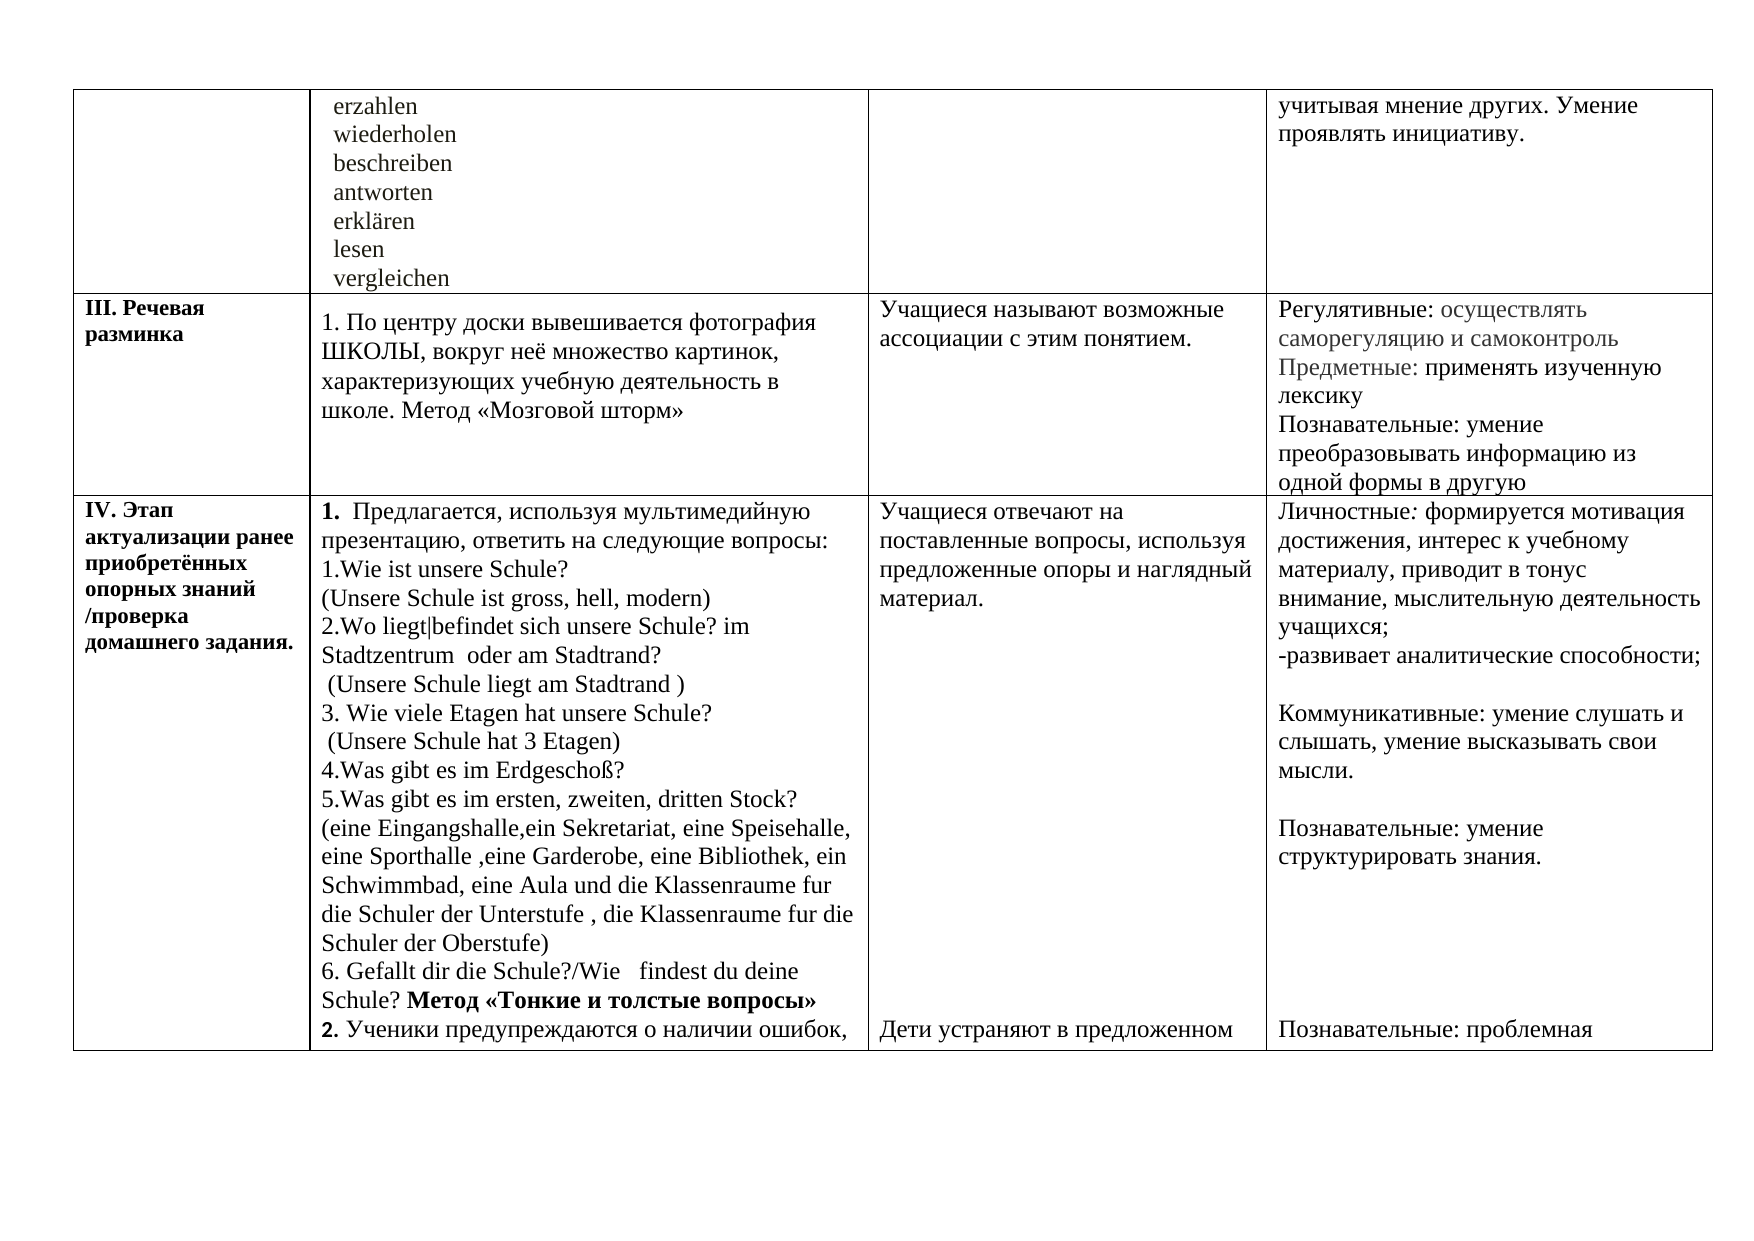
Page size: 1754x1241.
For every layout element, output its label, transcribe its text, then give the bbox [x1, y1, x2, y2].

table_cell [869, 90, 1266, 293]
table_cell Регулятивные: осуществлять саморегуляцию и самоконтроль Предметные: применять изученную лексику Познавательные: умение преобразовывать информацию из одной формы в другую [1267, 294, 1712, 495]
table_cell 1. По центру доски вывешивается фотография ШКОЛЫ, вокруг неё множество картинок, характеризующих учебную деятельность в школе. Метод «Мозговой шторм» [311, 294, 868, 495]
table_cell Учащиеся называют возможные ассоциации с этим понятием. [869, 294, 1266, 495]
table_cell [1267, 496, 1712, 1050]
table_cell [74, 90, 309, 293]
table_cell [311, 90, 868, 293]
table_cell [74, 496, 309, 1050]
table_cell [869, 496, 1266, 1050]
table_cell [1267, 90, 1712, 293]
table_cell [311, 496, 868, 1050]
table_cell III. Речевая разминка [74, 294, 309, 495]
